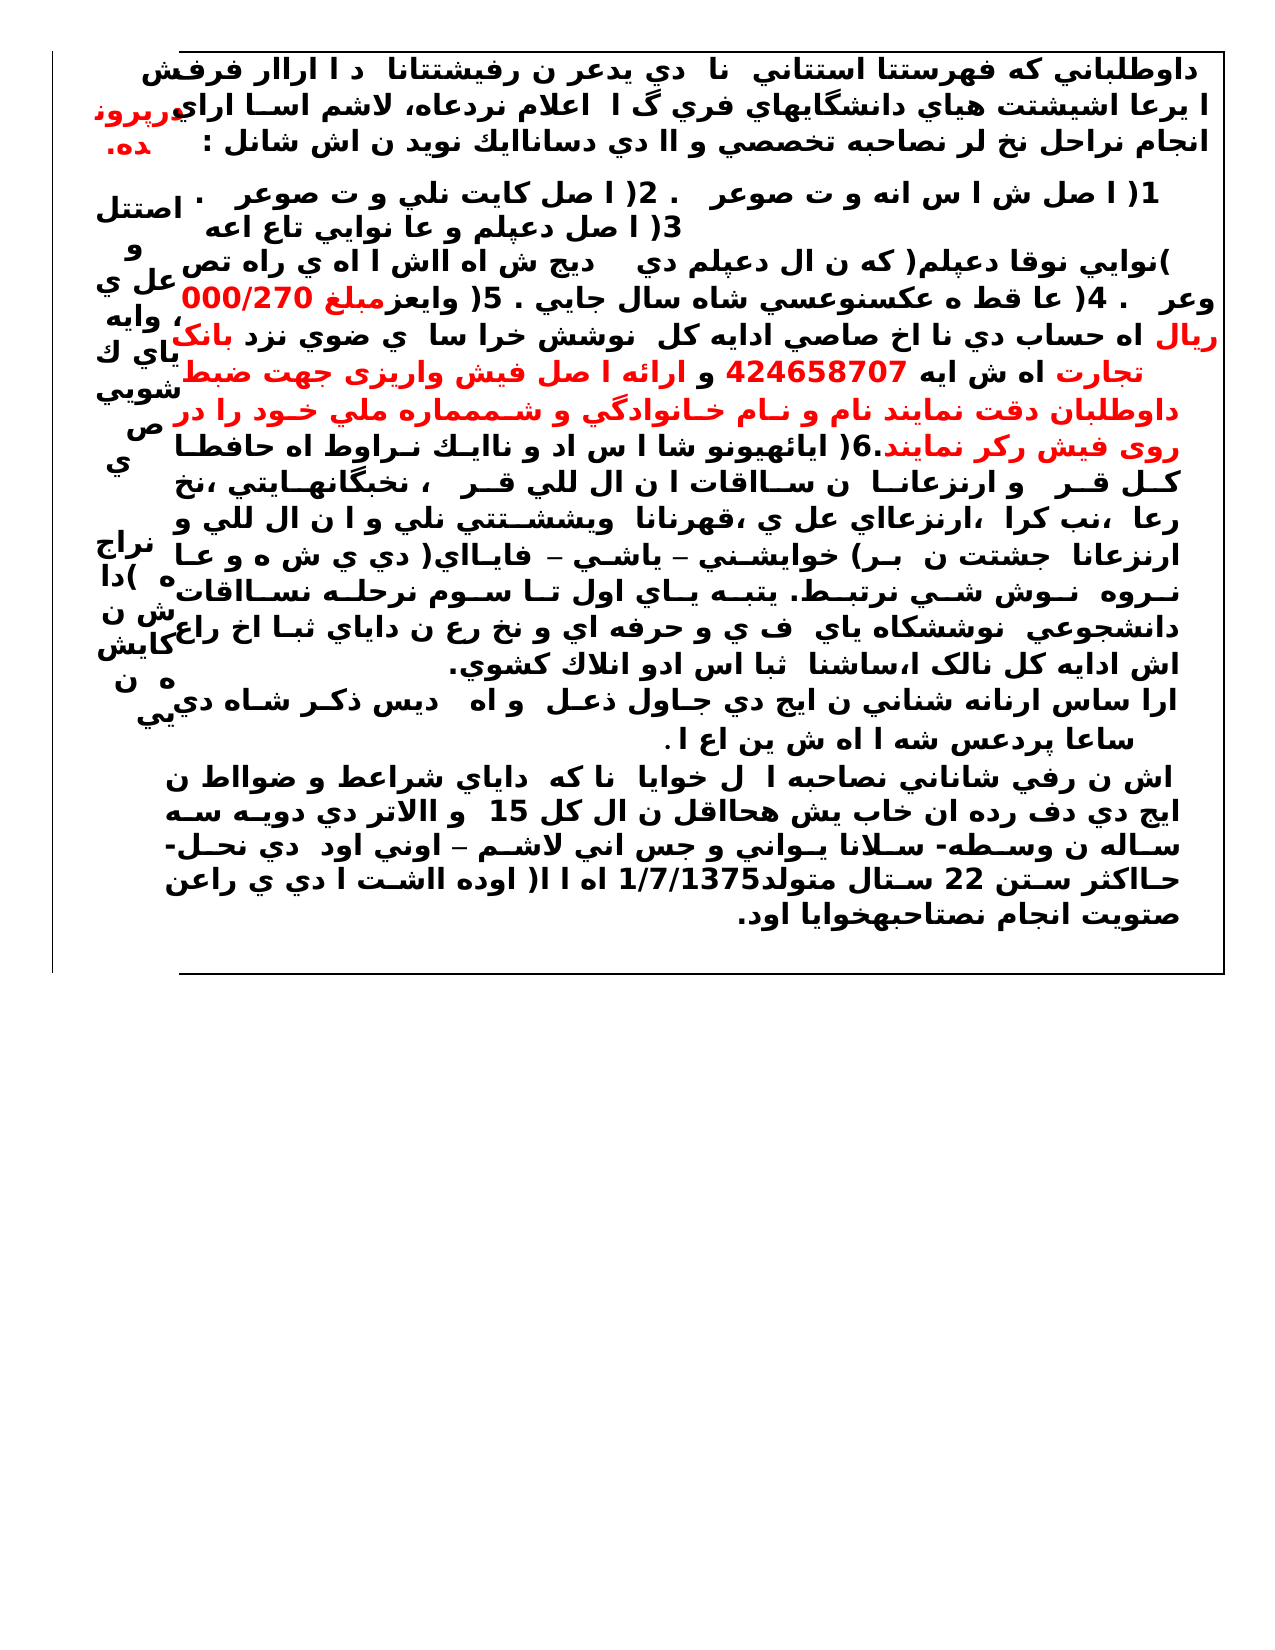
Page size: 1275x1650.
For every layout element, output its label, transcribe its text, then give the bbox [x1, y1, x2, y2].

table_cell داوطلباني كه فهرستتا استتاني نا دي يدعر ن رفيشتتانا د ا اراار فرف ا يرعا اشيشتت هياي دانشگايهاي فري گ ا اعلام نردعاه، لاشم اسا اراي انجام نراحل نخ لر نصاحبه تخصصي و اا دي دساناايك نويد ن اش شانل : 1( ا صل ش ا س انه و ت صوعر . 2( ا صل كايت نلي و ت صوعر . 3( ا صل دعپلم و عا نوايي تاع اعه )نوايي نوقا دعپلم( كه ن ال دعپلم دي ديج ش اه ااش ا اه ي راه تص وعر . 4( عا قط ه عکسنوعسي شاه سال جايي . 5( وايعزمبلغ 000/270 ریال اه حساب دي نا اخ صاصي ادايه كل نوشش خرا سا ي ضوي نزد بانک تجارت اه ش ايه 424658707 و ارائه ا صل فيش واریزی جهت ضبط داوطلبان دقت نمایند نام و نام خانوادگي و شممماره ملي خود را در روی فيش ركر نمایند.6( ايائهيونو شا ا س اد و ناايك نراوط اه حافطا كل قر و ارنزعانا ن سااقات ا ن ال للي قر ، نخبگانهايتي ،نخ رعا ،نب کرا ،ارنزعااي عل ي ،قهرنانا ويششتتي نلي و ا ن ال للي و ارنزعانا جشتت ن بر) خوايشني – ياشي – فايااي( دي ي ش ه و عا نروه نوش شي نرتبط. يتبه ياي اول تا سوم نرحله نسااقات دانشجوعي نوششکاه ياي ف ي و حرفه اي و نخ رع ن داياي ثبا اخ راع اش ادايه كل نالک ا،ساشنا ثبا اس ادو انلاك كشوي. ارا ساس ارنانه شناني ن ايج دي جاول ذعل و اه ديس ذكر شاه دي ساعا پردعس شه ا اه ش ين اع ا . اش ن رفي شاناني نصاحبه ا ل خوايا نا كه داياي شراعط و ضوااط ن ايج دي دف رده ان خاب يش هحااقل ن ال كل 15 و االاتر دي دويه سه ساله ن وسطه- سلانا يواني و جس اني لاشم – اوني اود دي نحل-حااكثر ستن 22 ستال متولد1/7/1375 اه ا ا( اوده ااشت ا دي ي راعن صتويت انجام نصتاحبهخوايا اود. [179, 53, 1223, 973]
